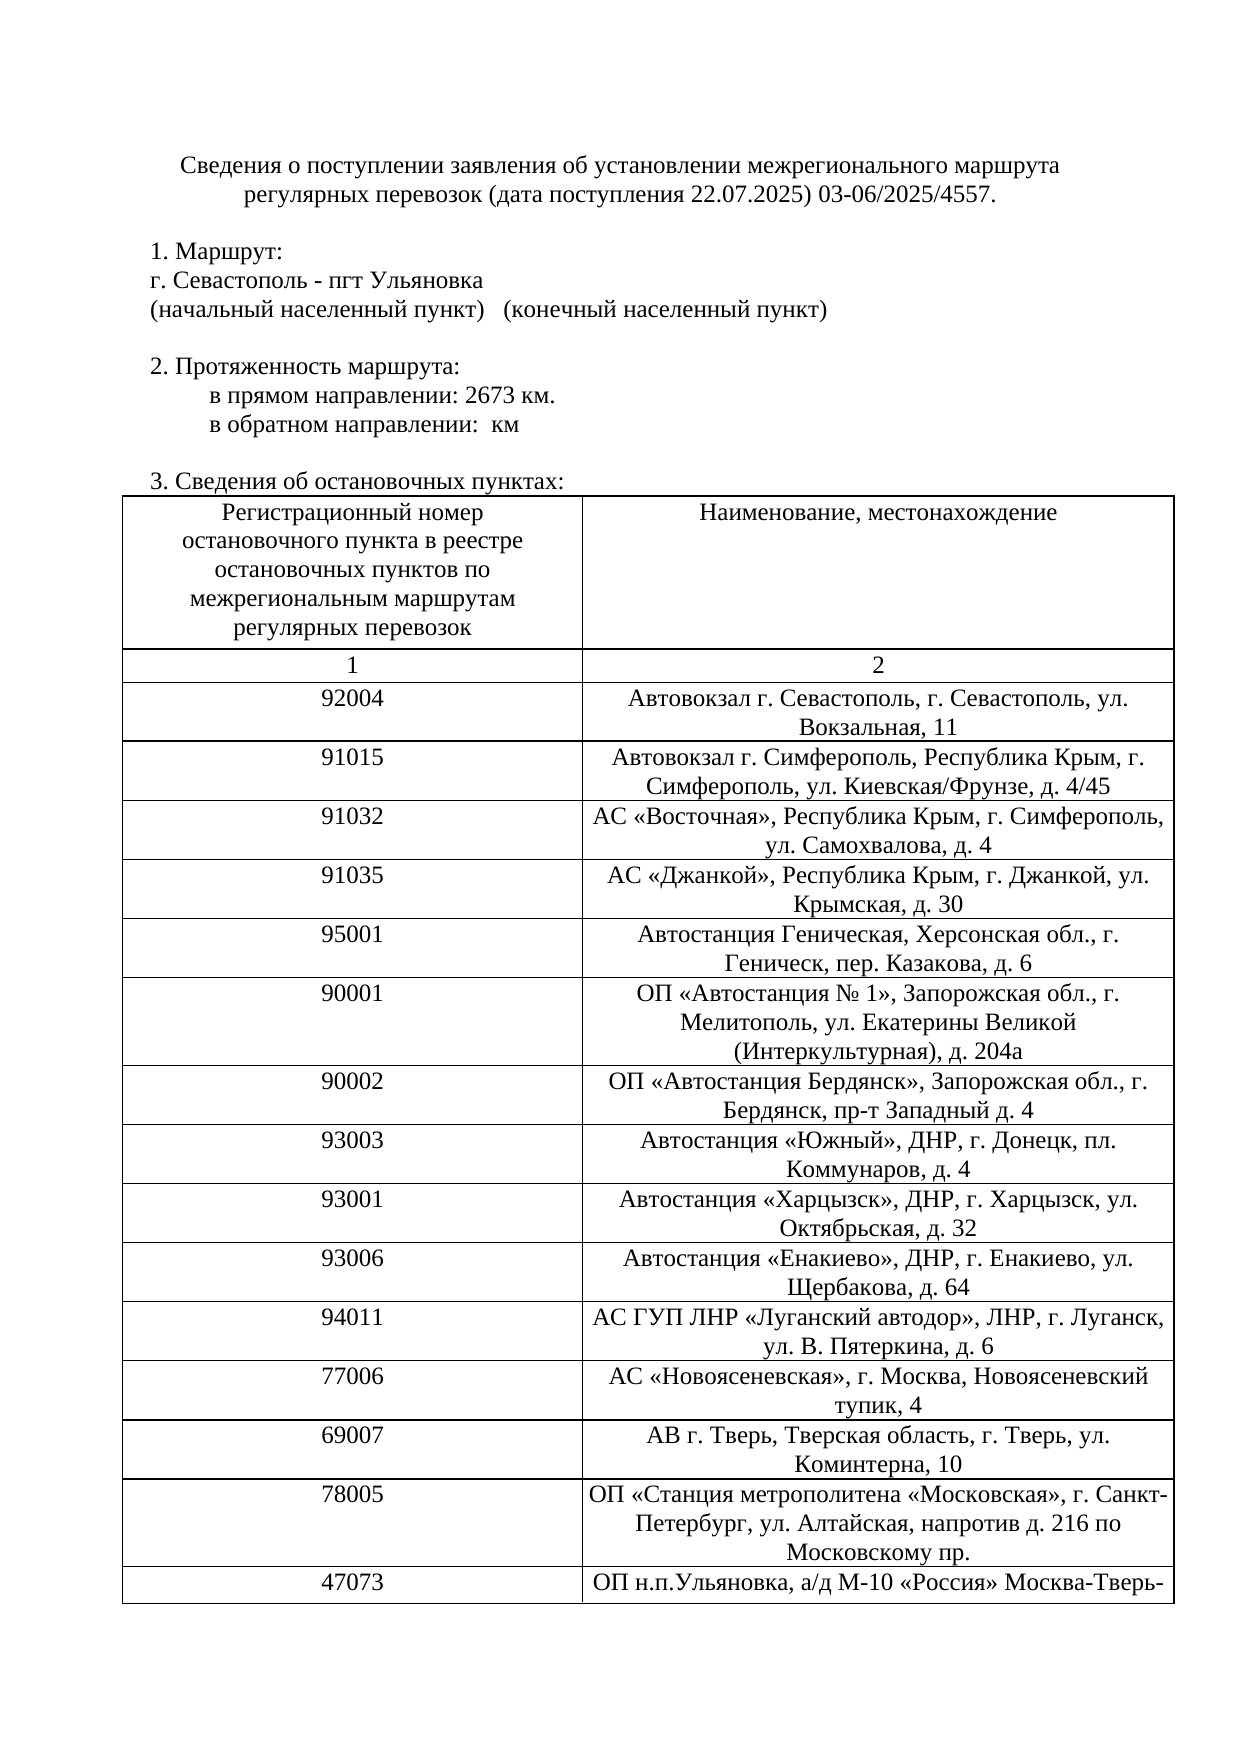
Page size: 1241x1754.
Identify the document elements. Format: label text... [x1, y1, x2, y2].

table_cell 93006 [123, 1243, 582, 1301]
table_cell 90002 [123, 1066, 582, 1123]
table_cell АС ГУП ЛНР «Луганский автодор», ЛНР, г. Луганск, ул. В. Пятеркина, д. 6 [583, 1302, 1173, 1360]
table_header Наименование, местонахождение [583, 497, 1173, 648]
table_cell Автовокзал г. Севастополь, г. Севастополь, ул. Вокзальная, 11 [583, 683, 1173, 740]
table_cell 95001 [123, 919, 582, 977]
table_cell 91035 [123, 860, 582, 918]
text 2. Протяженность маршрута: [150, 351, 1090, 380]
table_cell ОП «Станция метрополитена «Московская», г. Санкт-Петербург, ул. Алтайская, напротив д. 216 по Московскому пр. [583, 1480, 1173, 1566]
table_cell Автостанция Геническая, Херсонская обл., г. Геническ, пер. Казакова, д. 6 [583, 919, 1173, 977]
text 1. Маршрут: [150, 236, 1090, 265]
text (начальный населенный пункт) (конечный населенный пункт) [150, 294, 1090, 322]
table_cell 93001 [123, 1184, 582, 1242]
table_cell 2 [583, 650, 1173, 681]
table_cell АС «Джанкой», Республика Крым, г. Джанкой, ул. Крымская, д. 30 [583, 860, 1173, 918]
table_cell Автовокзал г. Симферополь, Республика Крым, г. Симферополь, ул. Киевская/Фрунзе, д. 4/45 [583, 742, 1173, 799]
table_cell 47073 [123, 1567, 582, 1602]
table_header Регистрационный номер остановочного пункта в реестре остановочных пунктов по межрегиональным маршрутам регулярных перевозок [123, 497, 582, 648]
table_cell 91015 [123, 742, 582, 799]
table_cell АС «Новоясеневская», г. Москва, Новоясеневский тупик, 4 [583, 1361, 1173, 1419]
table_cell 90001 [123, 978, 582, 1064]
text в обратном направлении: км [150, 409, 1090, 437]
table_cell Автостанция «Южный», ДНР, г. Донецк, пл. Коммунаров, д. 4 [583, 1125, 1173, 1183]
table_cell 91032 [123, 801, 582, 858]
text в прямом направлении: 2673 км. [150, 380, 1090, 409]
text г. Севастополь - пгт Ульяновка [150, 265, 1090, 294]
table_cell 1 [123, 650, 582, 681]
table_cell АВ г. Тверь, Тверская область, г. Тверь, ул. Коминтерна, 10 [583, 1421, 1173, 1478]
table_cell АС «Восточная», Республика Крым, г. Симферополь, ул. Самохвалова, д. 4 [583, 801, 1173, 858]
text 3. Сведения об остановочных пунктах: [150, 466, 1090, 495]
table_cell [583, 1567, 1173, 1602]
table_cell 94011 [123, 1302, 582, 1360]
table_cell ОП «Автостанция № 1», Запорожская обл., г. Мелитополь, ул. Екатерины Великой (Интеркультурная), д. 204а [583, 978, 1173, 1064]
table_cell 69007 [123, 1421, 582, 1478]
table_cell 77006 [123, 1361, 582, 1419]
table_cell 92004 [123, 683, 582, 740]
table_cell Автостанция «Енакиево», ДНР, г. Енакиево, ул. Щербакова, д. 64 [583, 1243, 1173, 1301]
text Сведения о поступлении заявления об установлении межрегионального маршрута регулярных перевозок (дата поступления 22.07.2025) 03-06/2025/4557. [150, 150, 1090, 207]
table_cell Автостанция «Харцызск», ДНР, г. Харцызск, ул. Октябрьская, д. 32 [583, 1184, 1173, 1242]
table_cell 78005 [123, 1480, 582, 1566]
table_cell ОП «Автостанция Бердянск», Запорожская обл., г. Бердянск, пр-т Западный д. 4 [583, 1066, 1173, 1123]
table_cell 93003 [123, 1125, 582, 1183]
